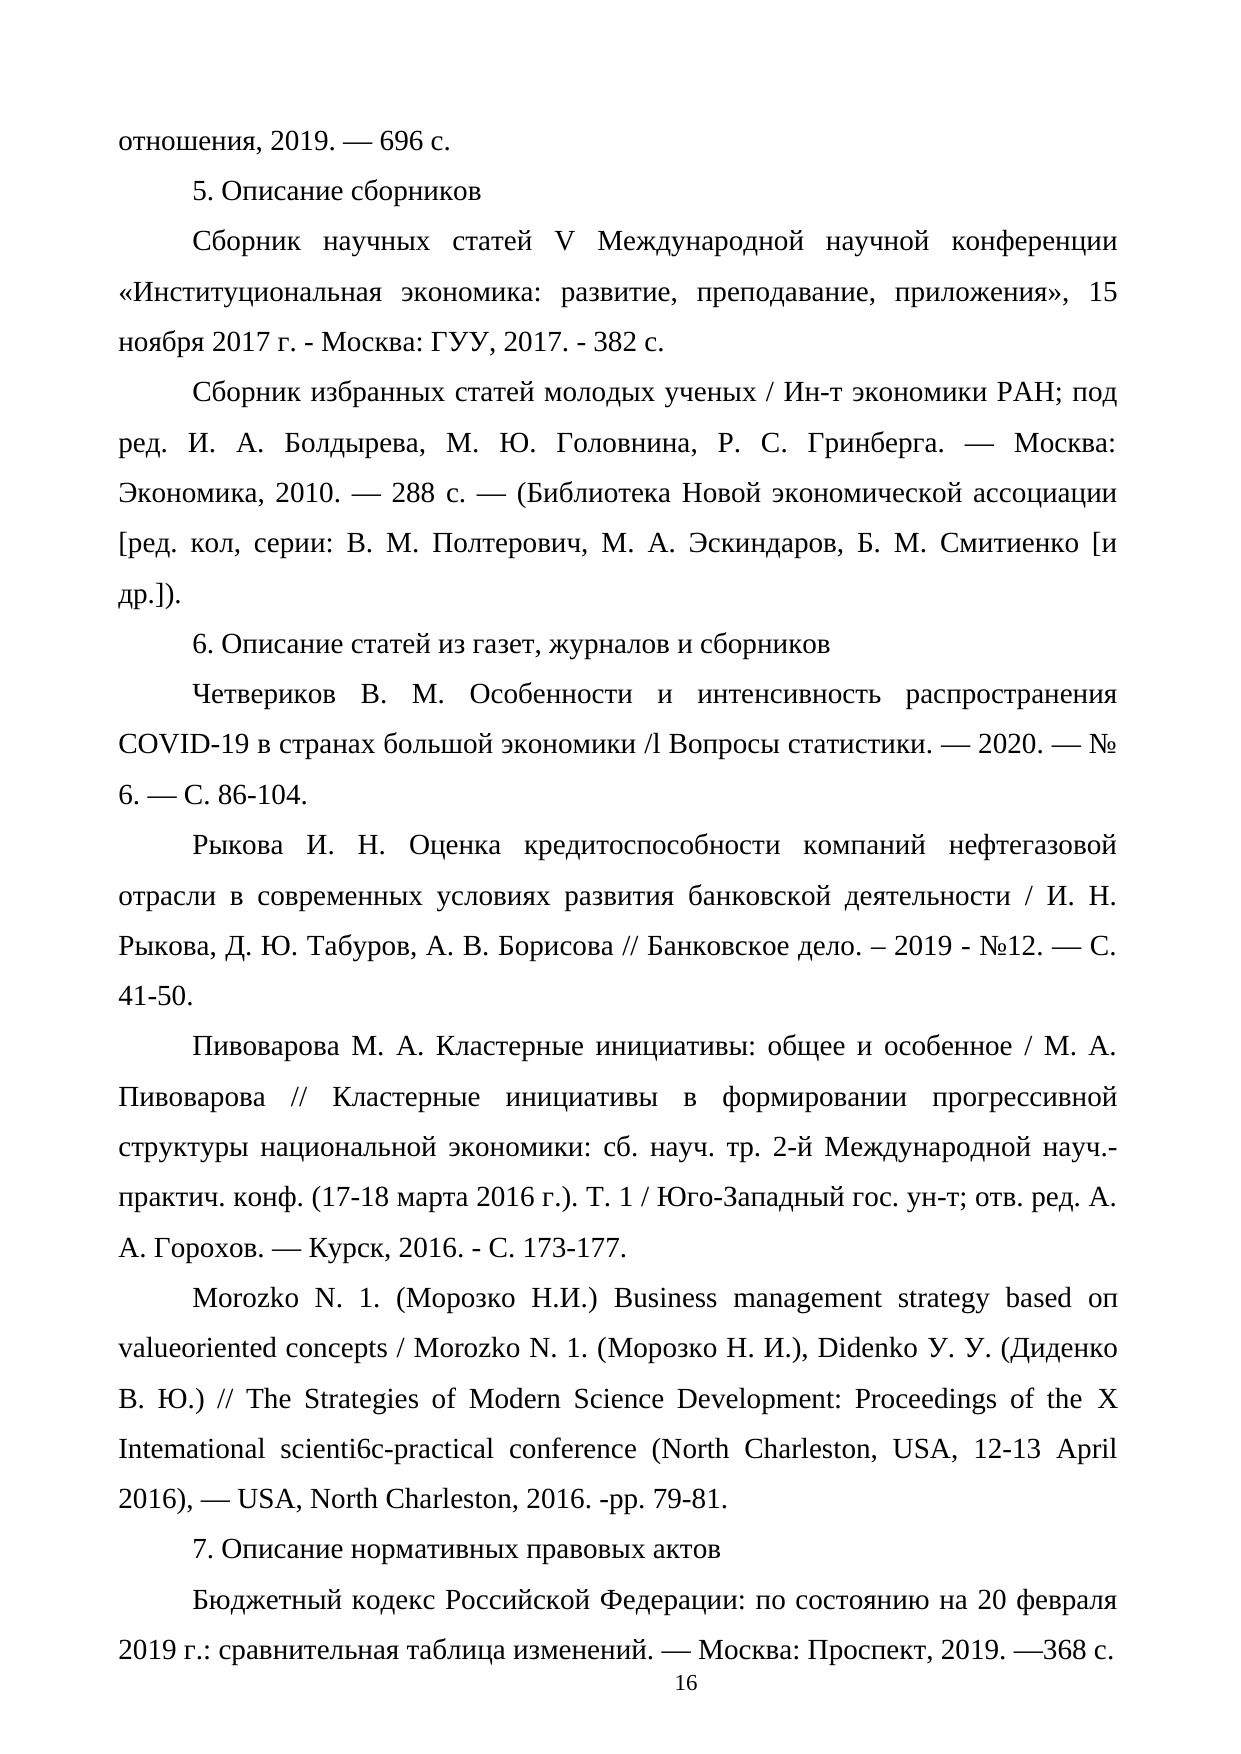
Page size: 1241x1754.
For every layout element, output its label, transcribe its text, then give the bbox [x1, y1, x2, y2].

text Morozko N. 1. (Морозко Н.И.) Business management strategy based оп valueoriented concepts / Morozko N. 1. (Морозко Н. И.), Didenko У. У. (Диденко В. Ю.) // The Strategies of Modern Science Development: Proceedings of the Х Intemational scienti6c-practical conference (North Charleston, USA, 12-13 April 2016), — USA, North Charleston, 2016. -pp. 79-81. [118, 1280, 1118, 1515]
text 6. Описание статей из газет, журналов и сборников [118, 626, 1118, 659]
text Пивоварова М. А. Кластерные инициативы: общее и особенное / М. А. Пивоварова // Кластерные инициативы в формировании прогрессивной структуры национальной экономики: сб. науч. тр. 2-й Международной науч.-практич. конф. (17-18 марта 2016 г.). Т. 1 / Юго-Западный гос. ун-т; отв. ред. А. А. Горохов. — Курск, 2016. - С. 173-177. [118, 1028, 1118, 1263]
text 5. Описание сборников [118, 173, 1118, 207]
text Сборник научных статей V Международной научной конференции «Институциональная экономика: развитие, преподавание, приложения», 15 ноября 2017 г. - Москва: ГУУ, 2017. - 382 с. [118, 223, 1118, 358]
text Бюджетный кодекс Российской Федерации: по состоянию на 20 февраля 2019 г.: сравнительная таблица изменений. — Москва: Проспект, 2019. —368 с. [118, 1582, 1118, 1666]
text Рыкова И. Н. Оценка кредитоспособности компаний нефтегазовой отрасли в современных условиях развития банковской деятельности / И. Н. Рыкова, Д. Ю. Табуров, А. В. Борисова // Банковское дело. – 2019 - №12. — С. 41-50. [118, 827, 1118, 1012]
text Сборник избранных статей молодых ученых / Ин-т экономики РАН; под ред. И. А. Болдырева, М. Ю. Головнина, Р. С. Гринберга. — Москва: Экономика, 2010. — 288 с. — (Библиотека Новой экономической ассоциации [ред. кол, серии: В. М. Полтерович, М. А. Эскиндаров, Б. М. Смитиенко [и др.]). [118, 374, 1118, 609]
text Четвериков В. М. Особенности и интенсивность распространения COVID-19 в странах большой экономики /l Вопросы статистики. — 2020. — № 6. — С. 86-104. [118, 676, 1118, 811]
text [118, 123, 1118, 156]
text 7. Описание нормативных правовых актов [118, 1532, 1118, 1565]
